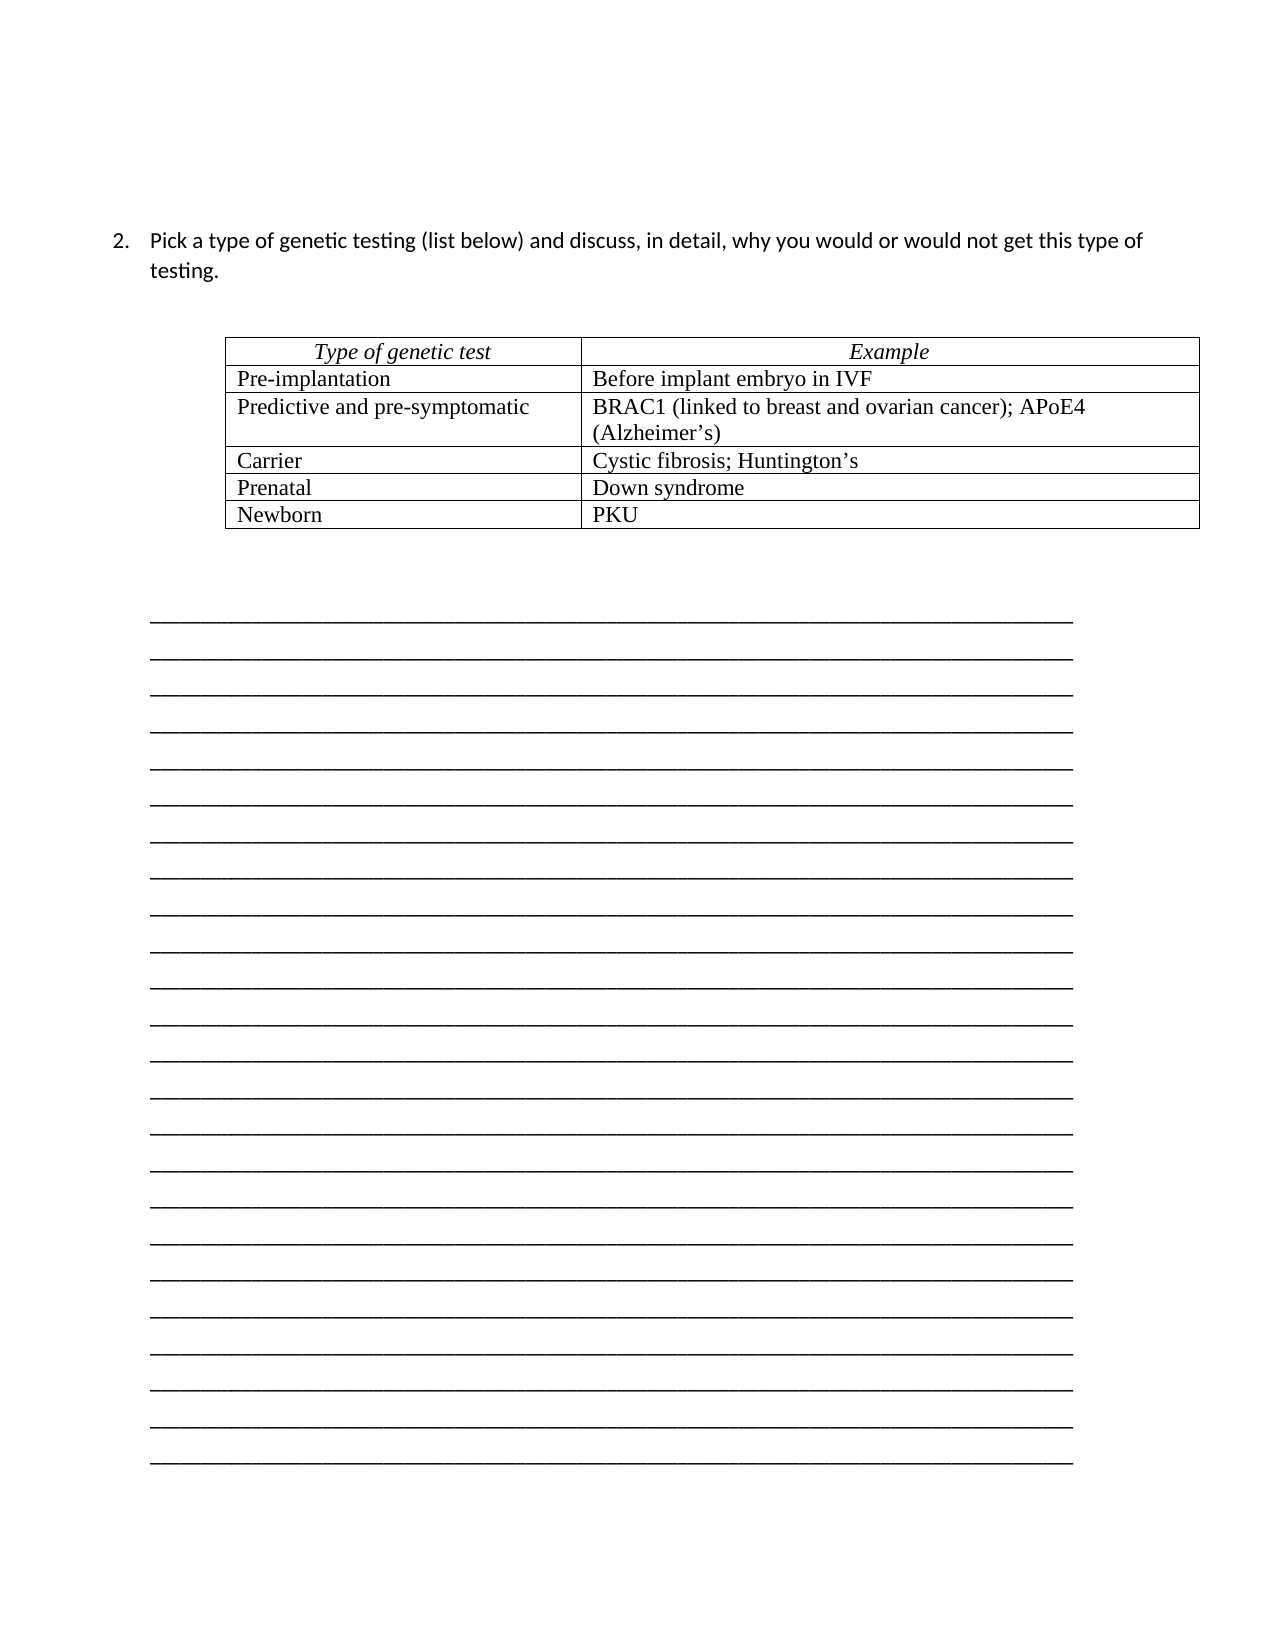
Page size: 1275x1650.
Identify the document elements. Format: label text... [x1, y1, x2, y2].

list ___________________________________________________________________________________________ [150, 1218, 1200, 1249]
list ___________________________________________________________________________________________ [150, 1437, 1200, 1468]
list ___________________________________________________________________________________________ [150, 1145, 1200, 1176]
table_cell Down syndrome [582, 474, 1199, 500]
list ___________________________________________________________________________________________ [150, 743, 1200, 774]
list ___________________________________________________________________________________________ [150, 1108, 1200, 1139]
list ___________________________________________________________________________________________ [150, 633, 1200, 664]
table_cell Cystic fibrosis; Huntington’s [582, 447, 1199, 473]
list ___________________________________________________________________________________________ [150, 962, 1200, 993]
table_cell Pre-implantation [226, 366, 581, 392]
list ___________________________________________________________________________________________ [150, 998, 1200, 1030]
list ___________________________________________________________________________________________ [150, 669, 1200, 701]
list ___________________________________________________________________________________________ [150, 1328, 1200, 1359]
list ___________________________________________________________________________________________ [150, 1364, 1200, 1395]
table_cell PKU [582, 501, 1199, 528]
table_cell Predictive and pre-symptomatic [226, 393, 581, 446]
list ___________________________________________________________________________________________ [150, 706, 1200, 737]
list ___________________________________________________________________________________________ [150, 889, 1200, 920]
table_header Example [582, 338, 1199, 364]
table_cell BRAC1 (linked to breast and ovarian cancer); APoE4 (Alzheimer’s) [582, 393, 1199, 446]
list ___________________________________________________________________________________________ [150, 1291, 1200, 1322]
list ___________________________________________________________________________________________ [150, 1181, 1200, 1213]
table_cell Prenatal [226, 474, 581, 500]
list ___________________________________________________________________________________________ [150, 1401, 1200, 1432]
list ___________________________________________________________________________________________ [150, 596, 1200, 628]
table_header Type of genetic test [226, 338, 581, 364]
list ___________________________________________________________________________________________ [150, 925, 1200, 957]
list ___________________________________________________________________________________________ [150, 779, 1200, 810]
list ___________________________________________________________________________________________ [150, 1072, 1200, 1103]
table_cell Carrier [226, 447, 581, 473]
list Pick a type of genetic testing (list below) and discuss, in detail, why you would or would not get this type of testing. [112, 226, 1200, 284]
table_cell Newborn [226, 501, 581, 528]
list ___________________________________________________________________________________________ [150, 1254, 1200, 1286]
table_cell Before implant embryo in IVF [582, 366, 1199, 392]
list ___________________________________________________________________________________________ [150, 816, 1200, 847]
list ___________________________________________________________________________________________ [150, 852, 1200, 883]
list ___________________________________________________________________________________________ [150, 1035, 1200, 1066]
